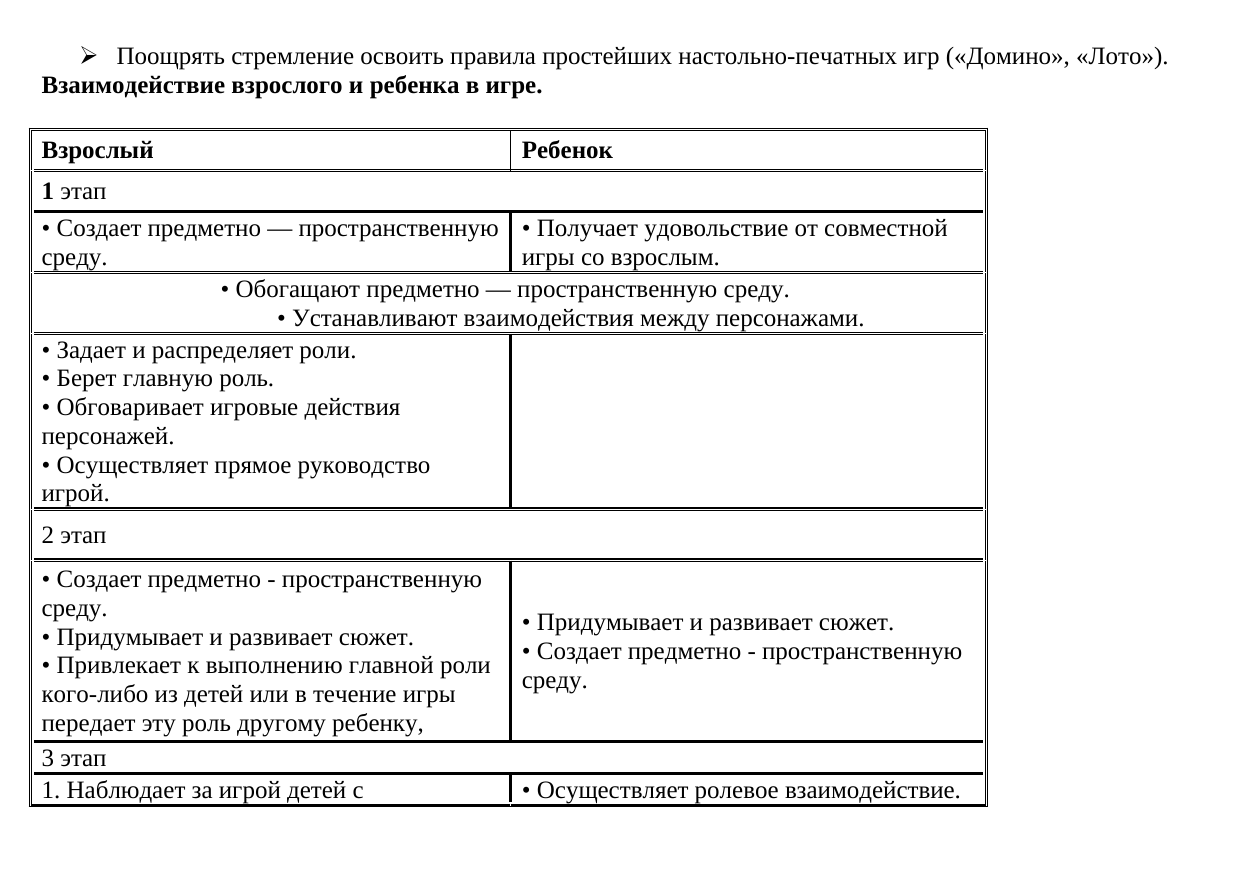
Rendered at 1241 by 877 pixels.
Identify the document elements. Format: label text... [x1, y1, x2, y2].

table_header Взрослый [32, 131, 510, 168]
table_cell 2 этап [32, 507, 985, 558]
list Поощрять стремление освоить правила простейших настольно-печатных игр («Домино», «Лото»). [79, 41, 1199, 70]
table_cell • Создает предметно - пространственную среду. • Придумывает и развивает сюжет. • Привлекает к выполнению главной роли кого-либо из детей или в течение игры передает эту роль другому ребенку, [32, 558, 509, 740]
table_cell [510, 772, 985, 804]
table_cell 3 этап [32, 740, 985, 772]
table_cell • Обогащают предметно — пространственную среду. • Устанавливают взаимодействия между персонажами. [30, 271, 986, 331]
table_cell • Задает и распределяет роли. • Берет главную роль. • Обговаривает игровые действия персонажей. • Осуществляет прямое руководство игрой. [32, 331, 510, 507]
table_cell • Получает удовольствие от совместной игры со взрослым. [512, 210, 985, 271]
table_cell • Создает предметно — пространственную среду. [32, 210, 509, 271]
table_header Ребенок [511, 131, 985, 168]
table_cell • Придумывает и развивает сюжет. • Создает предметно - пространственную среду. [512, 558, 985, 740]
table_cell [32, 772, 510, 804]
table_cell 1 этап [32, 169, 985, 210]
text Взаимодействие взрослого и ребенка в игре. [41, 70, 1199, 99]
table_cell [510, 331, 985, 507]
